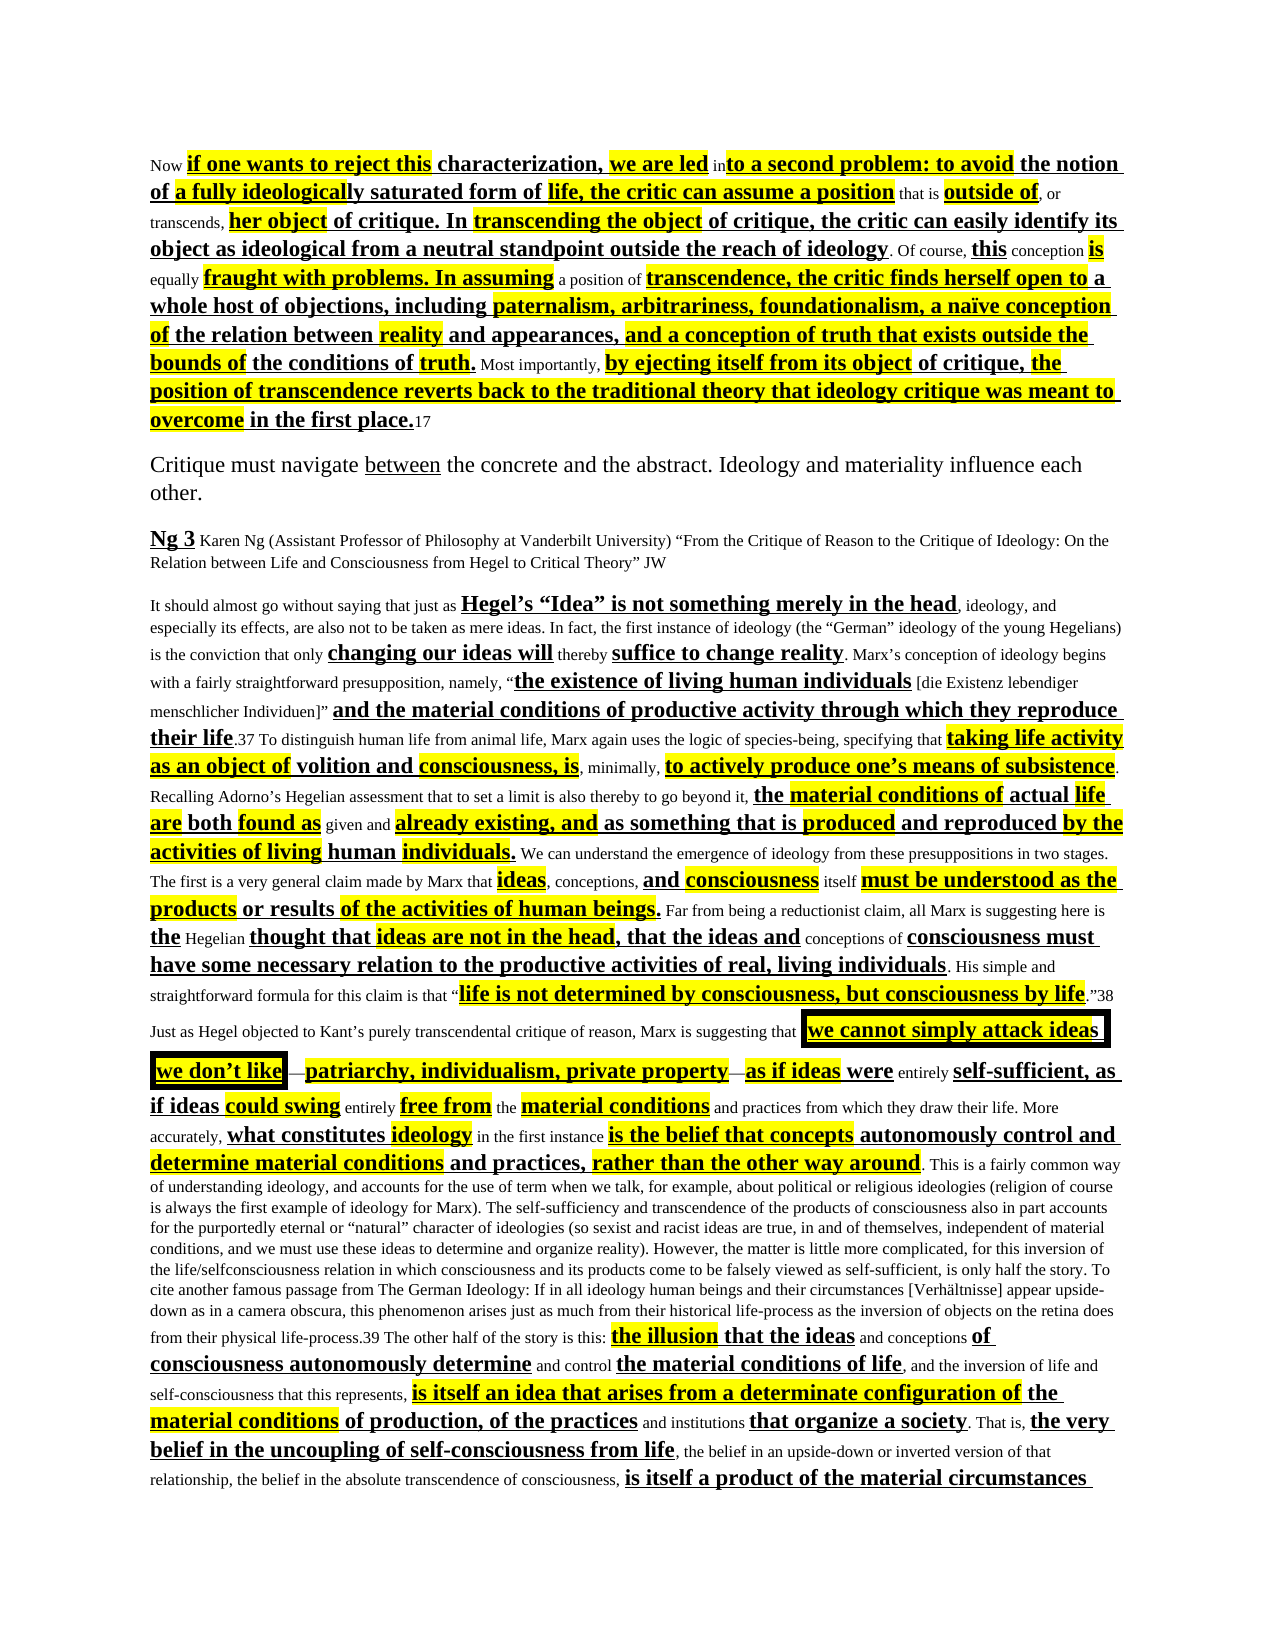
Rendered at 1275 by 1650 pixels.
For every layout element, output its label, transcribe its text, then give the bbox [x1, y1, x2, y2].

text Ng 3 Karen Ng (Assistant Professor of Philosophy at Vanderbilt University) “From the Critique of Reason to the Critique of Ideology: On the Relation between Life and Consciousness from Hegel to Critical Theory” JW [150, 524, 1125, 572]
text Now if one wants to reject this characterization, we are led into a second problem: to avoid the notion of a fully ideologically saturated form of life, the critic can assume a position that is outside of, or transcends, her object of critique. In transcending the object of critique, the critic can easily identify its object as ideological from a neutral standpoint outside the reach of ideology. Of course, this conception is equally fraught with problems. In assuming a position of transcendence, the critic finds herself open to a whole host of objections, including paternalism, arbitrariness, foundationalism, a naïve conception of the relation between reality and appearances, and a conception of truth that exists outside the bounds of the conditions of truth. Most importantly, by ejecting itself from its object of critique, the position of transcendence reverts back to the traditional theory that ideology critique was meant to overcome in the first place.17 [150, 150, 1125, 432]
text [150, 590, 1125, 1490]
text Critique must navigate between the concrete and the abstract. Ideology and materiality influence each other. [150, 451, 1125, 506]
